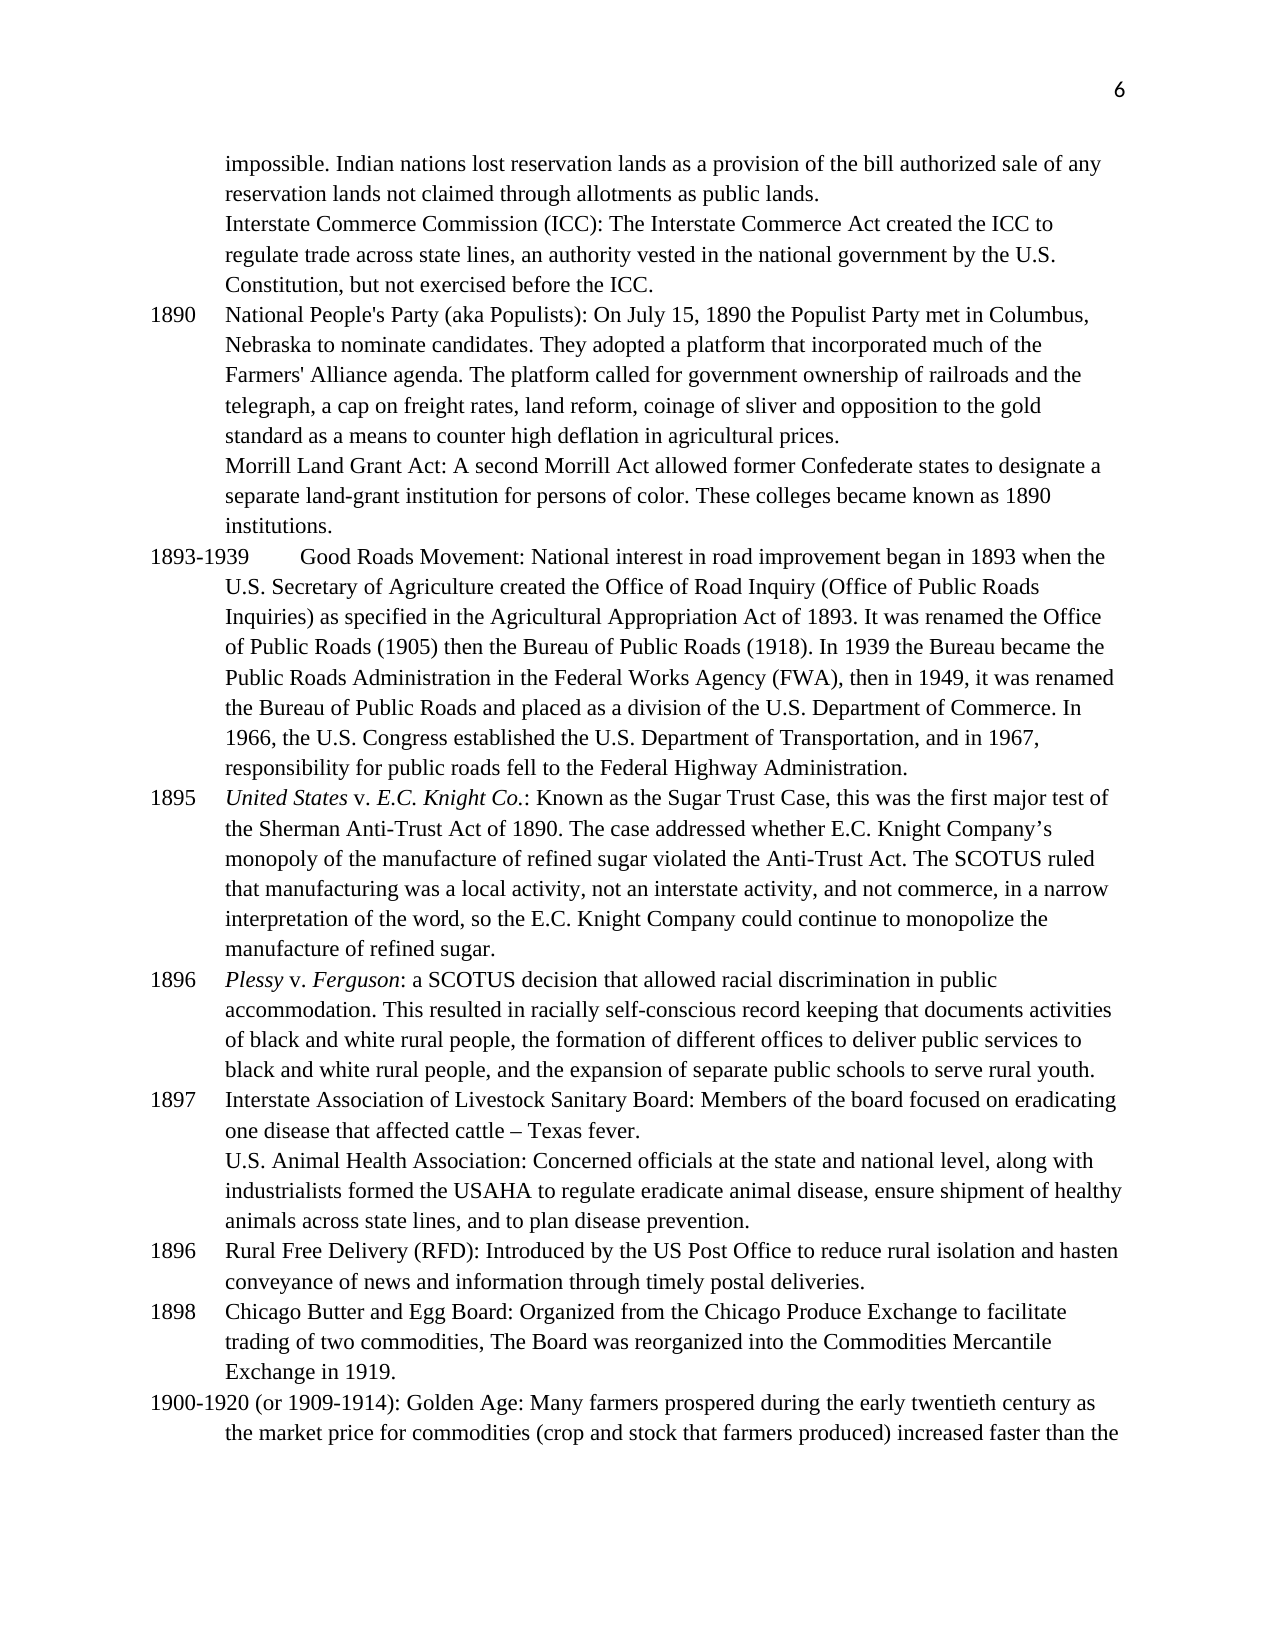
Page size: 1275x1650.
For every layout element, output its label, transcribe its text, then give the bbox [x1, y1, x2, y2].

text 1895 United States v. E.C. Knight Co.: Known as the Sugar Trust Case, this was the first major test of the Sherman Anti-Trust Act of 1890. The case addressed whether E.C. Knight Company’s monopoly of the manufacture of refined sugar violated the Anti-Trust Act. The SCOTUS ruled that manufacturing was a local activity, not an interstate activity, and not commerce, in a narrow interpretation of the word, so the E.C. Knight Company could continue to monopolize the manufacture of refined sugar. [150, 784, 1125, 962]
text 1890 National People's Party (aka Populists): On July 15, 1890 the Populist Party met in Columbus, Nebraska to nominate candidates. They adopted a platform that incorporated much of the Farmers' Alliance agenda. The platform called for government ownership of railroads and the telegraph, a cap on freight rates, land reform, coinage of sliver and opposition to the gold standard as a means to counter high deflation in agricultural prices. [150, 301, 1125, 448]
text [150, 150, 1125, 207]
text Interstate Commerce Commission (ICC): The Interstate Commerce Act created the ICC to regulate trade across state lines, an authority vested in the national government by the U.S. Constitution, but not exercised before the ICC. [225, 210, 1125, 297]
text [150, 1388, 1125, 1445]
text 1896 Rural Free Delivery (RFD): Introduced by the US Post Office to reduce rural isolation and hasten conveyance of news and information through timely postal deliveries. [150, 1237, 1125, 1294]
text Morrill Land Grant Act: A second Morrill Act allowed former Confederate states to designate a separate land-grant institution for persons of color. These colleges became known as 1890 institutions. [225, 452, 1125, 539]
text 1896 Plessy v. Ferguson: a SCOTUS decision that allowed racial discrimination in public accommodation. This resulted in racially self-conscious record keeping that documents activities of black and white rural people, the formation of different offices to deliver public services to black and white rural people, and the expansion of separate public schools to serve rural youth. [150, 966, 1125, 1083]
text 1897 Interstate Association of Livestock Sanitary Board: Members of the board focused on eradicating one disease that affected cattle – Texas fever. [150, 1086, 1125, 1143]
text U.S. Animal Health Association: Concerned officials at the state and national level, along with industrialists formed the USAHA to regulate eradicate animal disease, ensure shipment of healthy animals across state lines, and to plan disease prevention. [225, 1147, 1125, 1234]
text 1898 Chicago Butter and Egg Board: Organized from the Chicago Produce Exchange to facilitate trading of two commodities, The Board was reorganized into the Commodities Mercantile Exchange in 1919. [150, 1298, 1125, 1385]
text 1893-1939 Good Roads Movement: National interest in road improvement began in 1893 when the U.S. Secretary of Agriculture created the Office of Road Inquiry (Office of Public Roads Inquiries) as specified in the Agricultural Appropriation Act of 1893. It was renamed the Office of Public Roads (1905) then the Bureau of Public Roads (1918). In 1939 the Bureau became the Public Roads Administration in the Federal Works Agency (FWA), then in 1949, it was renamed the Bureau of Public Roads and placed as a division of the U.S. Department of Commerce. In 1966, the U.S. Congress established the U.S. Department of Transportation, and in 1967, responsibility for public roads fell to the Federal Highway Administration. [150, 543, 1125, 781]
